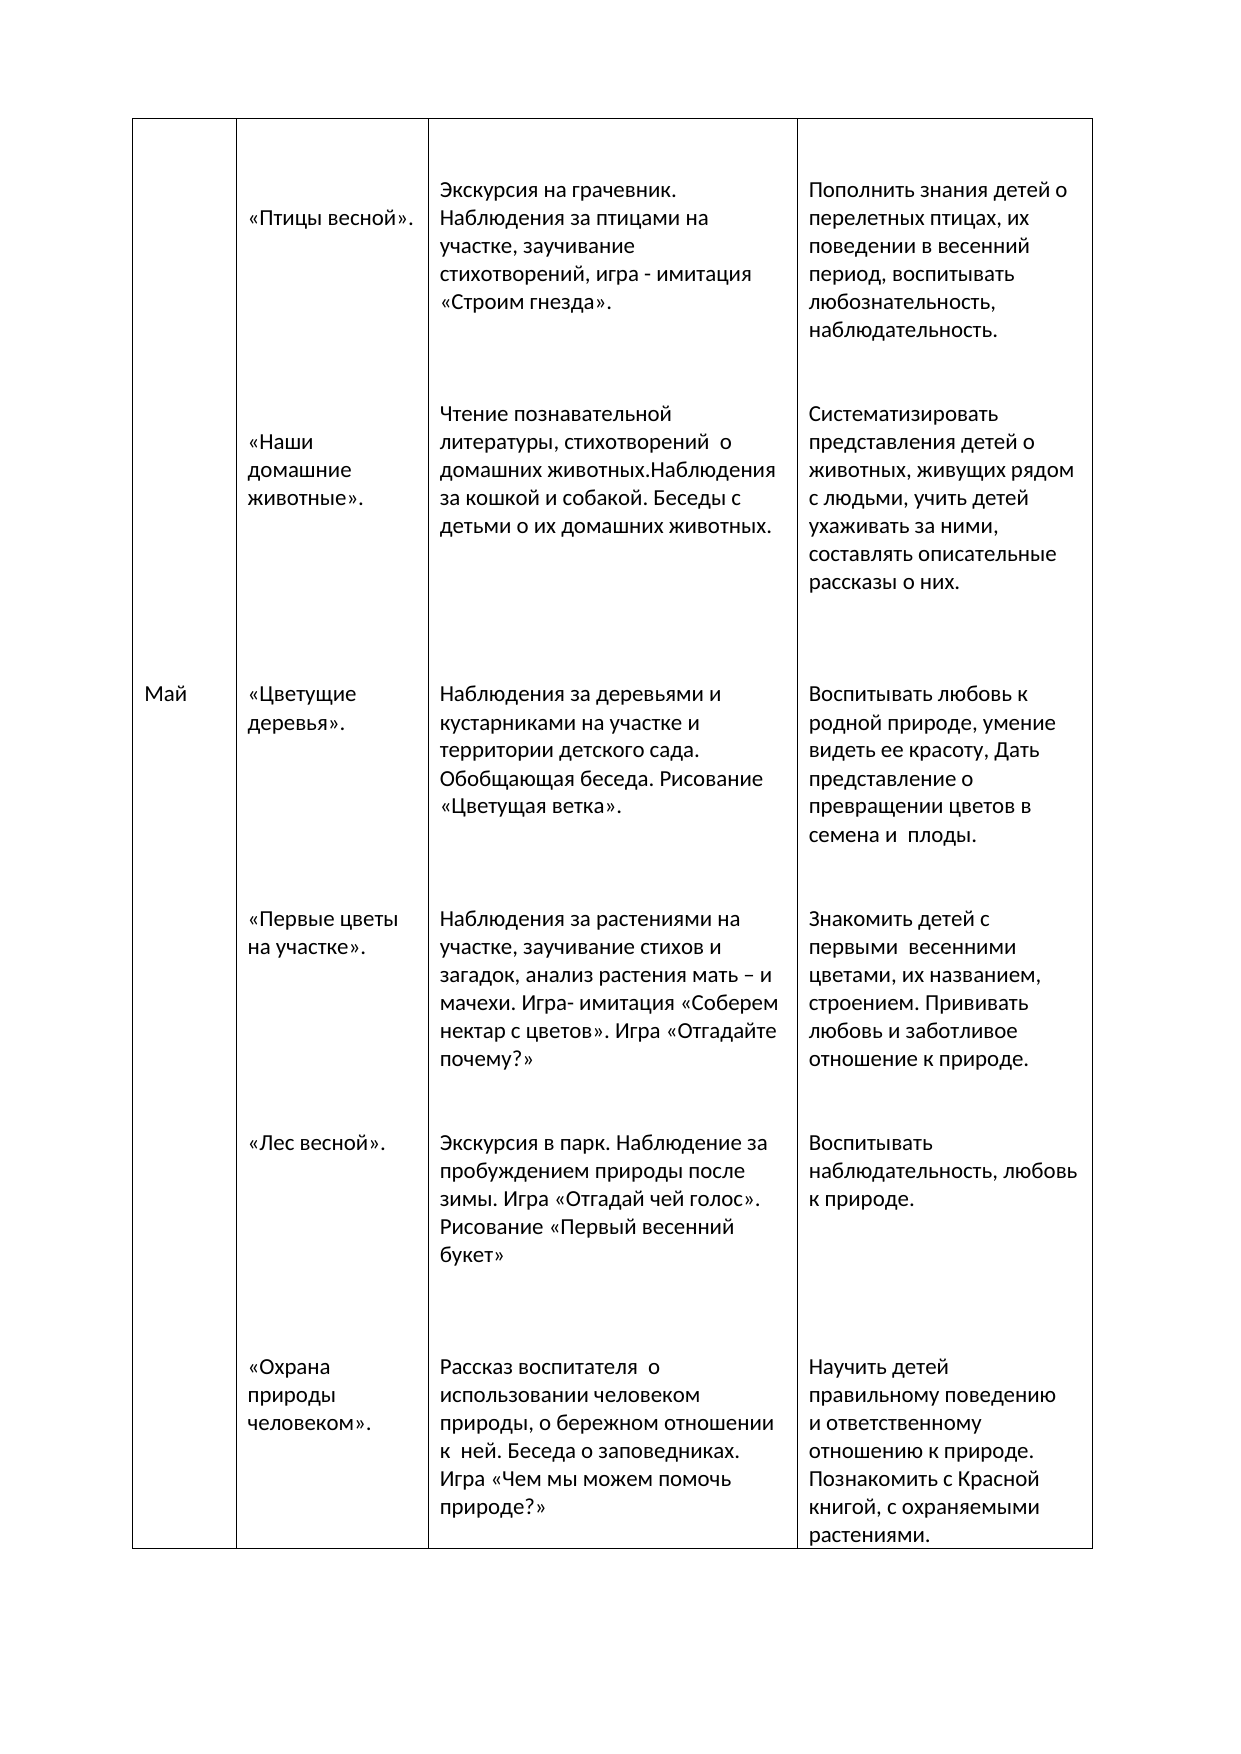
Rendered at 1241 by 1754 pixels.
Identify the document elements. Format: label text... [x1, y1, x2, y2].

table_cell Март Апрель Май [133, 119, 236, 1548]
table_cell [798, 119, 1092, 1548]
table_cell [237, 119, 428, 1548]
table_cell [429, 119, 797, 1548]
